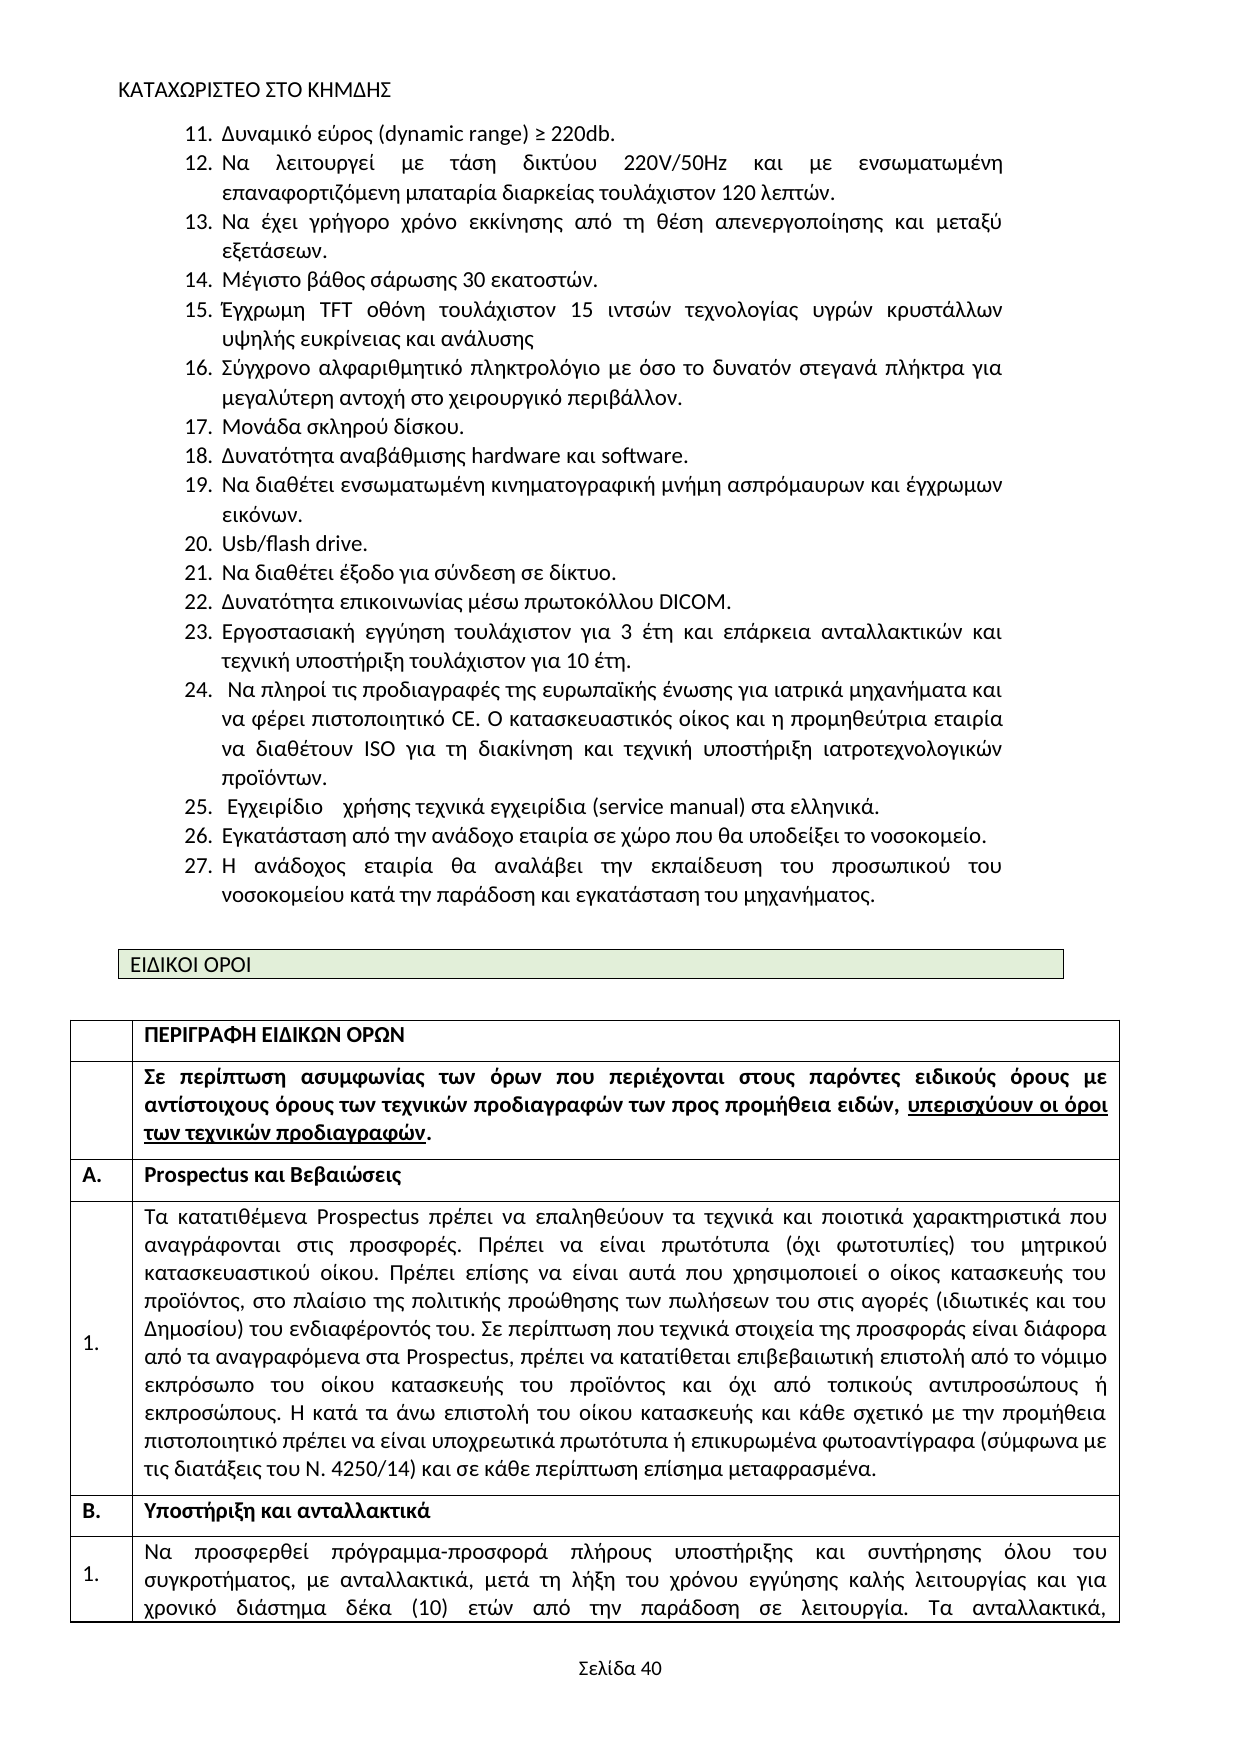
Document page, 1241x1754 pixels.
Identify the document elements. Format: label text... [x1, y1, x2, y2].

list Δυναμικό εύρος (dynamic range) ≥ 220db. [184, 118, 1003, 147]
table_cell Τα κατατιθέμενα Prospectus πρέπει να επαληθεύουν τα τεχνικά και ποιοτικά χαρακτηριστικά που αναγράφονται στις προσφορές. Πρέπει να είναι πρωτότυπα (όχι φωτοτυπίες) του μητρικού κατασκευαστικού οίκου. Πρέπει επίσης να είναι αυτά που χρησιμοποιεί ο οίκος κατασκευής του προϊόντος, στο πλαίσιο της πολιτικής προώθησης των πωλήσεων του στις αγορές (ιδιωτικές και του Δημοσίου) του ενδιαφέροντός του. Σε περίπτωση που τεχνικά στοιχεία της προσφοράς είναι διάφορα από τα αναγραφόμενα στα Prospectus, πρέπει να κατατίθεται επιβεβαιωτική επιστολή από το νόμιμο εκπρόσωπο του οίκου κατασκευής του προϊόντος και όχι από τοπικούς αντιπροσώπους ή εκπροσώπους. Η κατά τα άνω επιστολή του οίκου κατασκευής και κάθε σχετικό με την προμήθεια πιστοποιητικό πρέπει να είναι υποχρεωτικά πρωτότυπα ή επικυρωμένα φωτοαντίγραφα (σύμφωνα με τις διατάξεις του Ν. 4250/14) και σε κάθε περίπτωση επίσημα μεταφρασμένα. [133, 1202, 1119, 1495]
list Η ανάδοχος εταιρία θα αναλάβει την εκπαίδευση του προσωπικού του νοσοκομείου κατά την παράδοση και εγκατάσταση του μηχανήματος. [184, 850, 1003, 908]
table_cell [71, 1537, 132, 1621]
table_cell [71, 1062, 132, 1159]
list Εγκατάσταση από την ανάδοχο εταιρία σε χώρο που θα υποδείξει το νοσοκομείο. [184, 821, 1003, 850]
table_header ΠΕΡΙΓΡΑΦΗ ΕΙΔΙΚΩΝ ΟΡΩΝ [133, 1021, 1119, 1061]
table_cell A. [71, 1160, 132, 1201]
list Δυνατότητα αναβάθμισης hardware και software. [184, 440, 1003, 469]
list Να διαθέτει ενσωματωμένη κινηματογραφική μνήμη ασπρόμαυρων και έγχρωμων εικόνων. [184, 469, 1003, 528]
list Μονάδα σκληρού δίσκου. [184, 411, 1003, 440]
table_cell [71, 1202, 132, 1495]
table_header ΕΙΔΙΚΟΙ ΟΡΟΙ [119, 950, 1063, 978]
list Να έχει γρήγορο χρόνο εκκίνησης από τη θέση απενεργοποίησης και μεταξύ εξετάσεων. [184, 206, 1003, 264]
table_cell Σε περίπτωση ασυμφωνίας των όρων που περιέχονται στους παρόντες ειδικούς όρους με αντίστοιχους όρους των τεχνικών προδιαγραφών των προς προμήθεια ειδών, υπερισχύουν οι όροι των τεχνικών προδιαγραφών. [133, 1062, 1119, 1159]
list Εργοστασιακή εγγύηση τουλάχιστον για 3 έτη και επάρκεια ανταλλακτικών και τεχνική υποστήριξη τουλάχιστον για 10 έτη. [184, 616, 1003, 674]
list Usb/flash drive. [184, 528, 1003, 557]
list Να διαθέτει έξοδο για σύνδεση σε δίκτυο. [184, 557, 1003, 586]
table_cell Prospectus και Βεβαιώσεις [133, 1160, 1119, 1201]
table_header [71, 1021, 132, 1061]
list Μέγιστο βάθος σάρωσης 30 εκατοστών. [184, 264, 1003, 294]
list Να λειτουργεί με τάση δικτύου 220V/50Hz και με ενσωματωμένη επαναφορτιζόμενη μπαταρία διαρκείας τουλάχιστον 120 λεπτών. [184, 147, 1003, 206]
table_cell B. [71, 1496, 132, 1536]
table_cell Υποστήριξη και ανταλλακτικά [133, 1496, 1119, 1536]
list Εγχειρίδιο χρήσης τεχνικά εγχειρίδια (service manual) στα ελληνικά. [184, 791, 1003, 821]
list Δυνατότητα επικοινωνίας μέσω πρωτοκόλλου DICOM. [184, 586, 1003, 616]
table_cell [133, 1537, 1119, 1621]
list Σύγχρονο αλφαριθμητικό πληκτρολόγιο με όσο το δυνατόν στεγανά πλήκτρα για μεγαλύτερη αντοχή στο χειρουργικό περιβάλλον. [184, 352, 1003, 411]
list Έγχρωμη TFT οθόνη τουλάχιστον 15 ιντσών τεχνολογίας υγρών κρυστάλλων υψηλής ευκρίνειας και ανάλυσης [184, 294, 1003, 352]
list Να πληροί τις προδιαγραφές της ευρωπαϊκής ένωσης για ιατρικά μηχανήματα και να φέρει πιστοποιητικό CE. Ο κατασκευαστικός οίκος και η προμηθεύτρια εταιρία να διαθέτουν ISO για τη διακίνηση και τεχνική υποστήριξη ιατροτεχνολογικών προϊόντων. [184, 674, 1003, 791]
